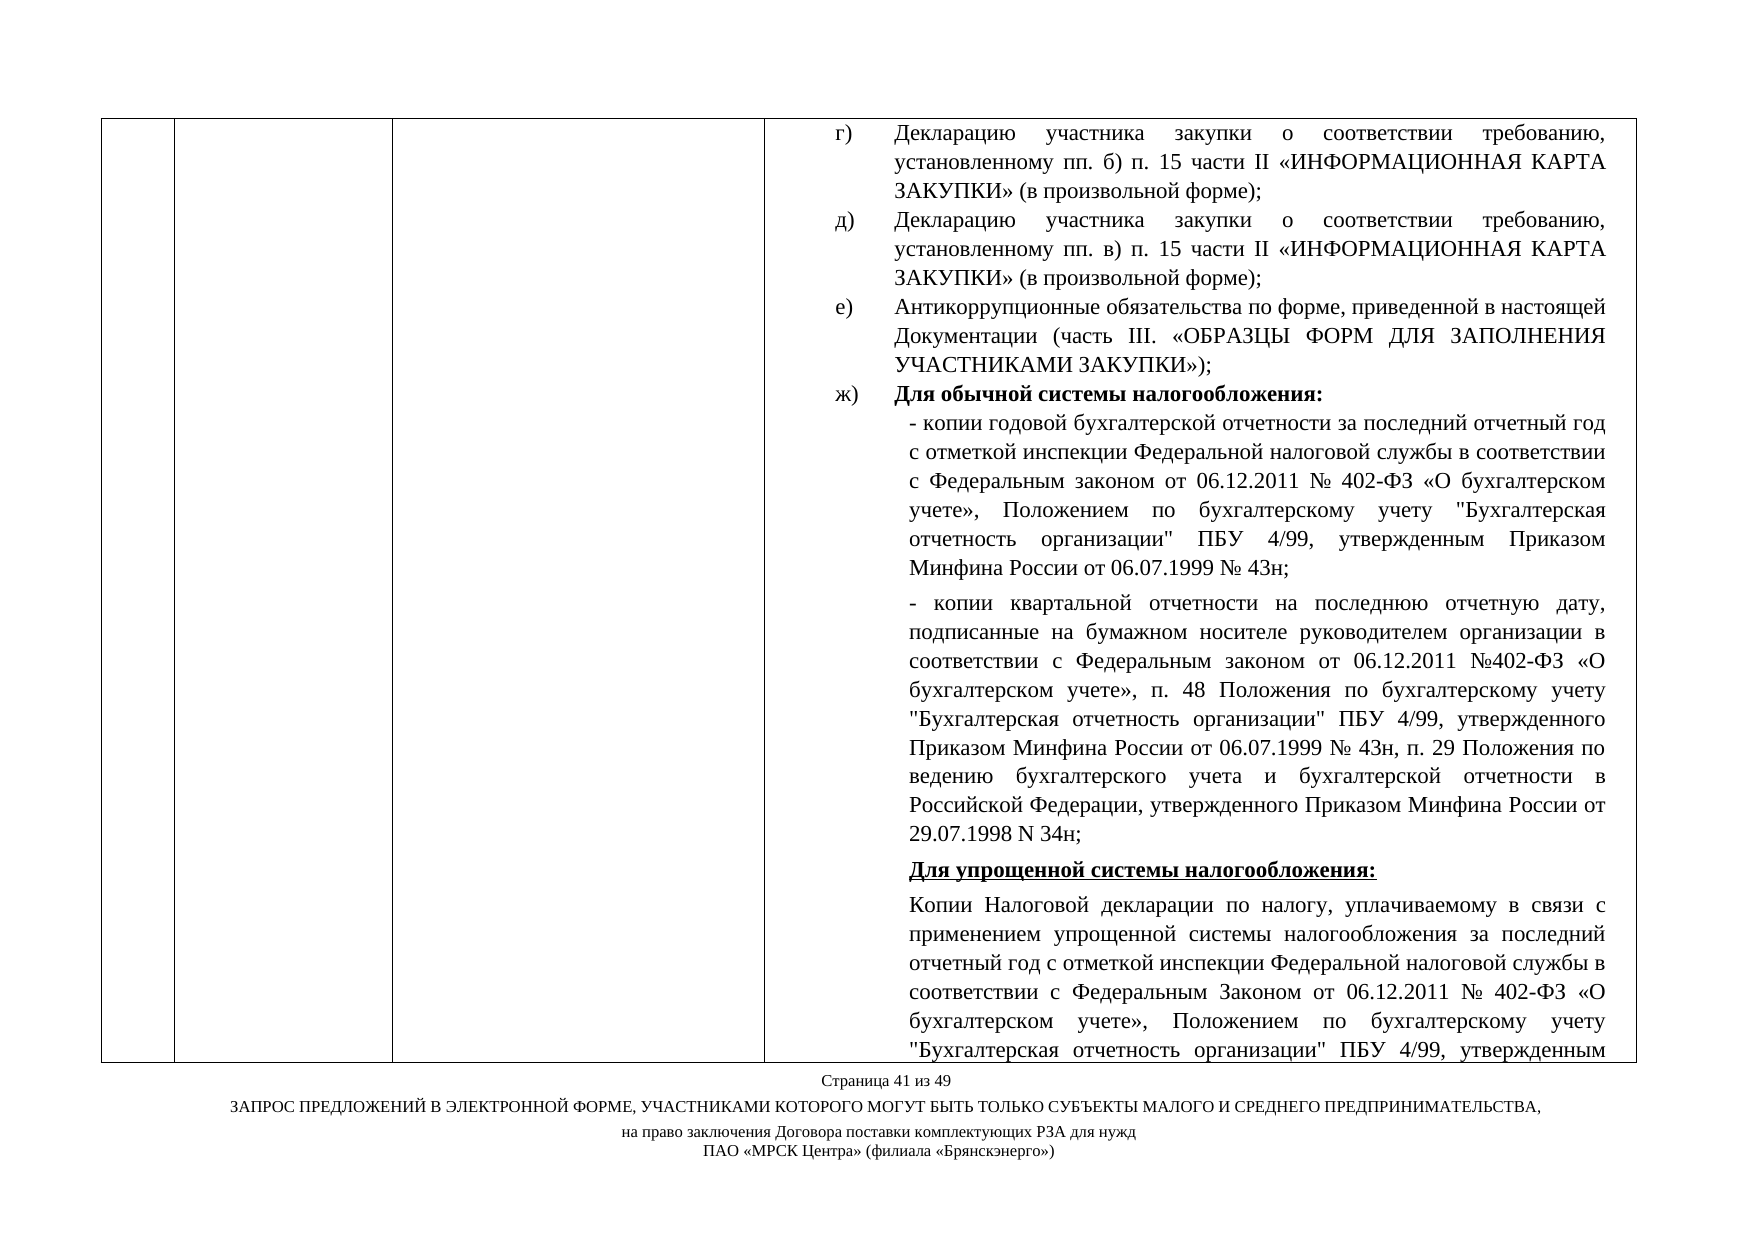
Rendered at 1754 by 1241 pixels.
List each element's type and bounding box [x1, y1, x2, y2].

table_cell [102, 119, 174, 1062]
table_cell [765, 119, 1636, 1062]
table_cell [393, 119, 764, 1062]
table_cell [175, 119, 392, 1062]
